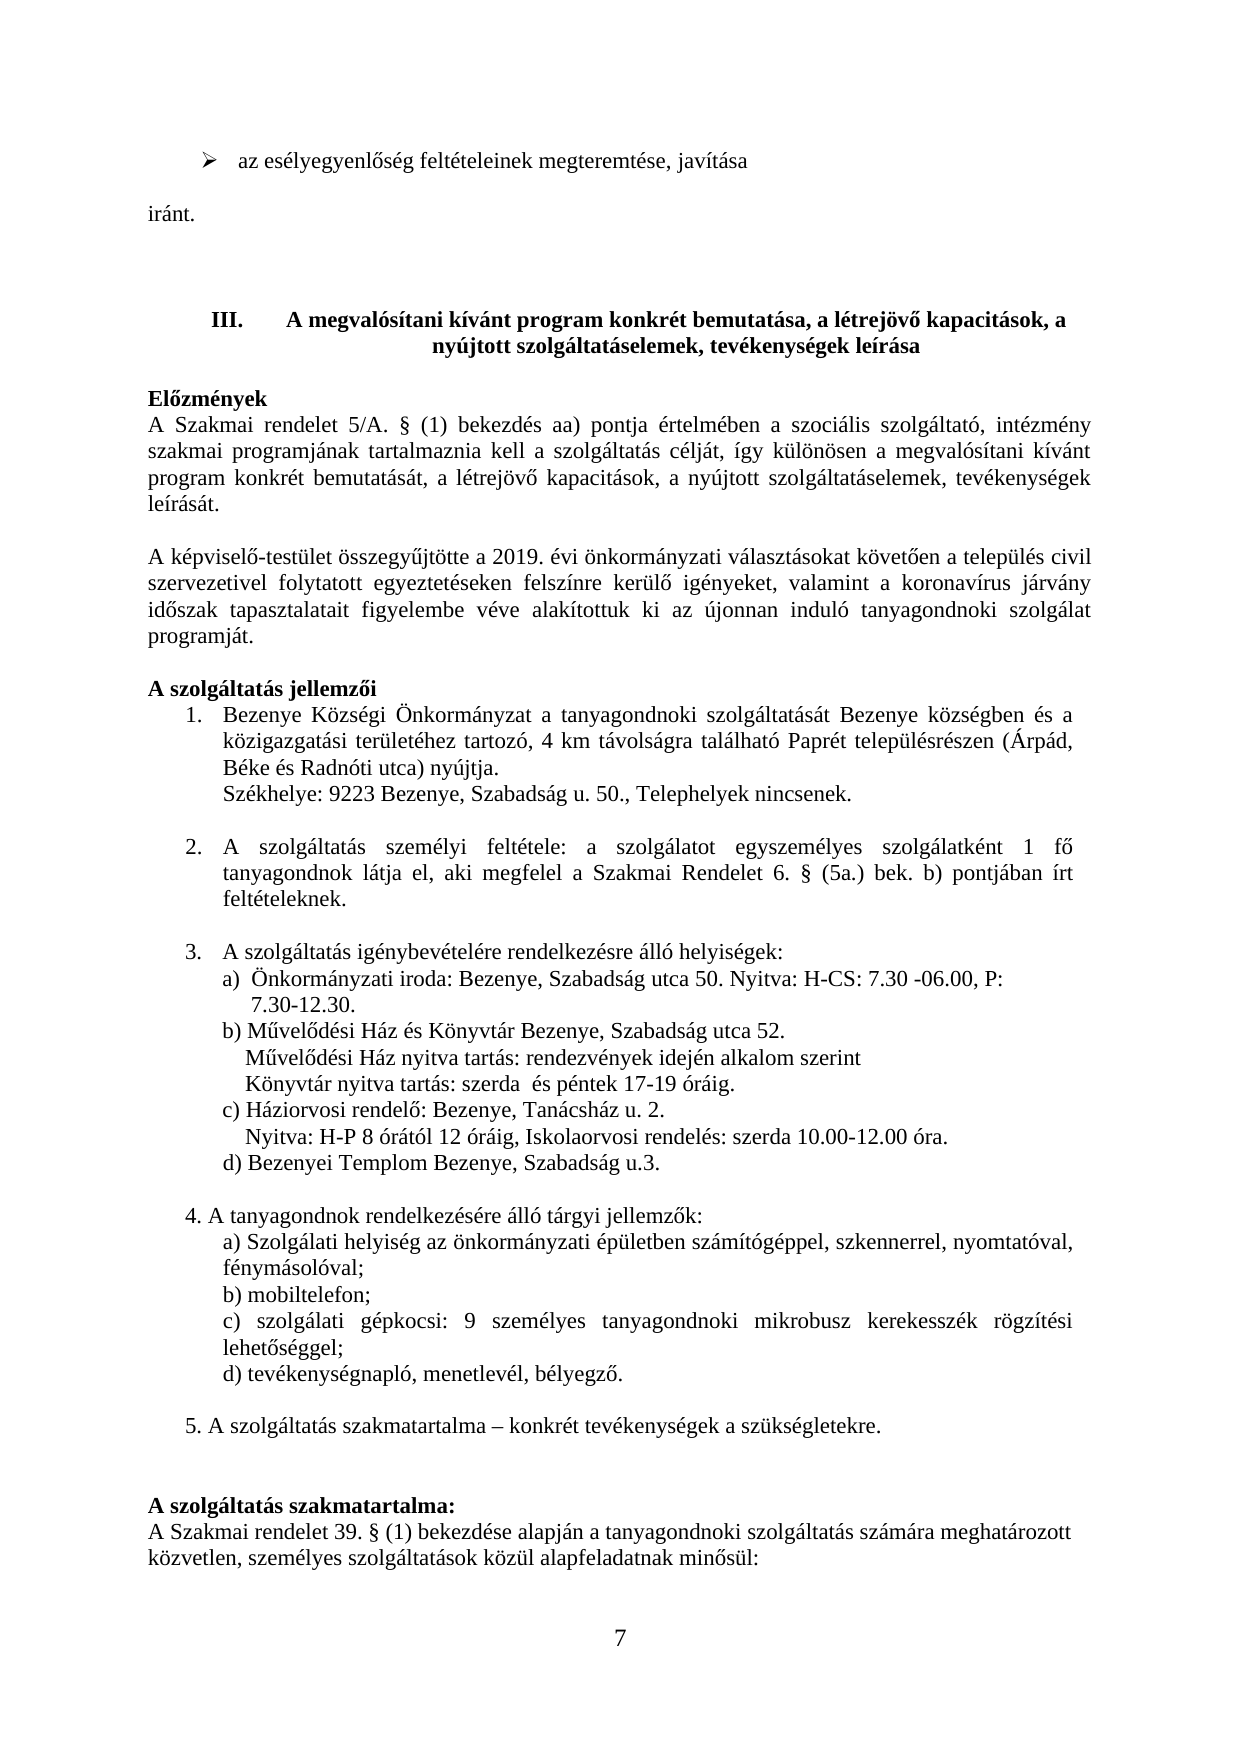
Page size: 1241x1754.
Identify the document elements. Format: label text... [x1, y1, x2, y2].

text 4. A tanyagondnok rendelkezésére álló tárgyi jellemzők: [185, 1202, 1074, 1228]
list A szolgáltatás személyi feltétele: a szolgálatot egyszemélyes szolgálatként 1 fő tanyagondnok látja el, aki megfelel a Szakmai Rendelet 6. § (5a.) bek. b) pontjában írt feltételeknek. [185, 833, 1074, 938]
text A Szakmai rendelet 5/A. § (1) bekezdés aa) pontja értelmében a szociális szolgáltató, intézmény szakmai programjának tartalmaznia kell a szolgáltatás célját, így különösen a megvalósítani kívánt program konkrét bemutatását, a létrejövő kapacitások, a nyújtott szolgáltatáselemek, tevékenységek leírását. [148, 411, 1093, 517]
list A szolgáltatás igénybevételére rendelkezésre álló helyiségek: a) Önkormányzati iroda: Bezenye, Szabadság utca 50. Nyitva: H-CS: 7.30 -06.00, P: 7.30-12.30. b) Művelődési Ház és Könyvtár Bezenye, Szabadság utca 52. Művelődési Ház nyitva tartás: rendezvények idején alkalom szerint Könyvtár nyitva tartás: szerda és péntek 17-19 óráig. c) Háziorvosi rendelő: Bezenye, Tanácsház u. 2. Nyitva: H-P 8 órától 12 óráig, Iskolaorvosi rendelés: szerda 10.00-12.00 óra. [185, 938, 1074, 1149]
text A képviselő-testület összegyűjtötte a 2019. évi önkormányzati választásokat követően a település civil szervezetivel folytatott egyeztetéseken felszínre kerülő igényeket, valamint a koronavírus járvány időszak tapasztalatait figyelembe véve alakítottuk ki az újonnan induló tanyagondnoki szolgálat programját. [148, 543, 1093, 648]
text c) szolgálati gépkocsi: 9 személyes tanyagondnoki mikrobusz kerekesszék rögzítési lehetőséggel; [223, 1307, 1074, 1360]
list Bezenye Községi Önkormányzat a tanyagondnoki szolgáltatását Bezenye községben és a közigazgatási területéhez tartozó, 4 km távolságra található Paprét településrészen (Árpád, Béke és Radnóti utca) nyújtja. Székhelye: 9223 Bezenye, Szabadság u. 50., Telephelyek nincsenek. [185, 701, 1074, 833]
text d) tevékenységnapló, menetlevél, bélyegző. [223, 1360, 1074, 1413]
text d) Bezenyei Templom Bezenye, Szabadság u.3. [223, 1149, 1074, 1202]
text a) Szolgálati helyiség az önkormányzati épületben számítógéppel, szkennerrel, nyomtatóval, fénymásolóval; b) mobiltelefon; [223, 1228, 1074, 1307]
list az esélyegyenlőség feltételeinek megteremtése, javítása [200, 148, 1093, 174]
text A szolgáltatás szakmatartalma: [148, 1492, 1093, 1518]
text Előzmények [148, 385, 1093, 411]
text A Szakmai rendelet 39. § (1) bekezdése alapján a tanyagondnoki szolgáltatás számára meghatározott közvetlen, személyes szolgáltatások közül alapfeladatnak minősül: [148, 1518, 1093, 1571]
text iránt. [148, 200, 1093, 227]
text A szolgáltatás jellemzői [148, 675, 1093, 701]
text 5. A szolgáltatás szakmatartalma – konkrét tevékenységek a szükségletekre. [185, 1413, 1074, 1439]
list A megvalósítani kívánt program konkrét bemutatása, a létrejövő kapacitások, a nyújtott szolgáltatáselemek, tevékenységek leírása [185, 306, 1093, 358]
